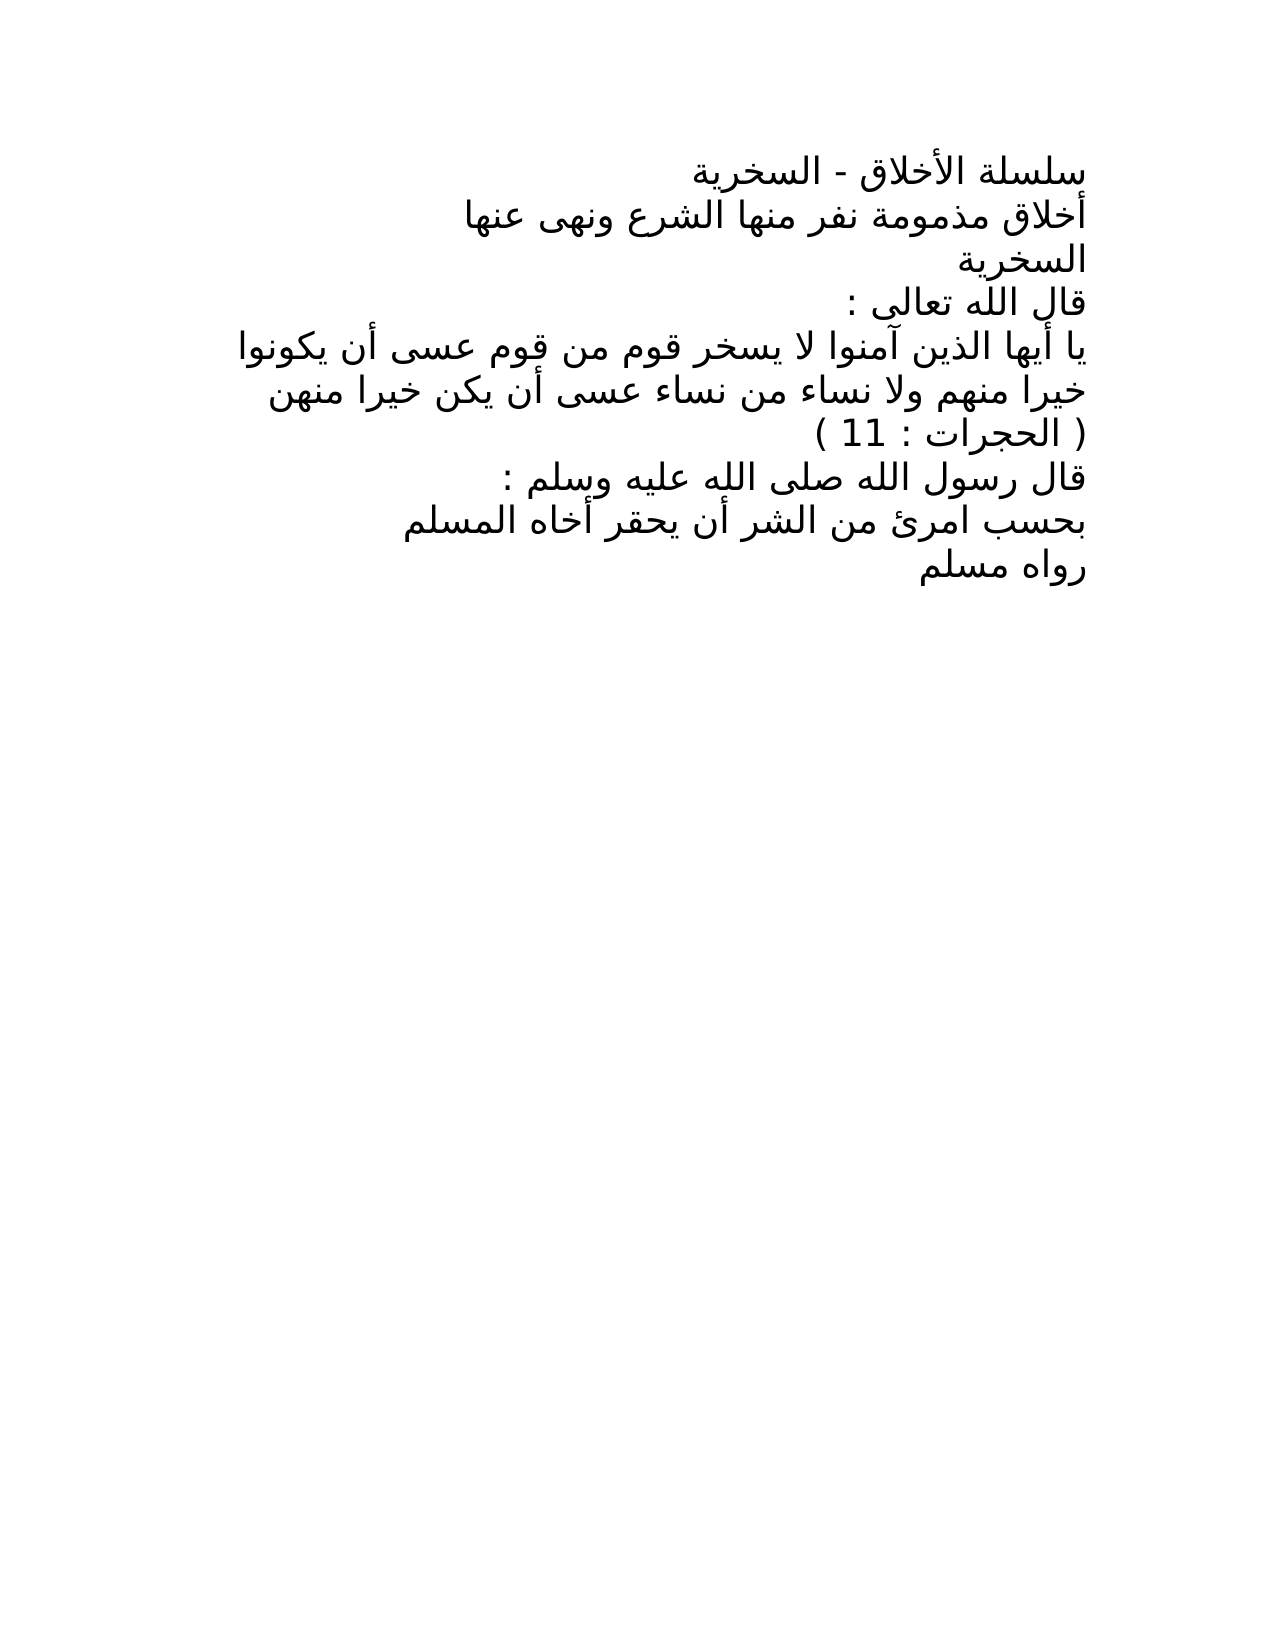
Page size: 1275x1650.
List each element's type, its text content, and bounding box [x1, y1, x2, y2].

text أخلاق مذمومة نفر منها الشرع ونهى عنها [187, 194, 1087, 237]
text قال رسول الله صلى الله عليه وسلم : [187, 456, 1087, 499]
text سلسلة الأخلاق - السخرية [187, 150, 1087, 194]
text قال الله تعالى : [187, 281, 1087, 324]
text يا أيها الذين آمنوا لا يسخر قوم من قوم عسى أن يكونوا خيرا منهم ولا نساء من نساء عسى أن يكن خيرا منهن [187, 324, 1087, 412]
text بحسب امرئ من الشر أن يحقر أخاه المسلم [187, 499, 1087, 543]
text السخرية [187, 237, 1087, 281]
text رواه مسلم [187, 543, 1087, 586]
text ( الحجرات : 11 ) [187, 412, 1087, 456]
